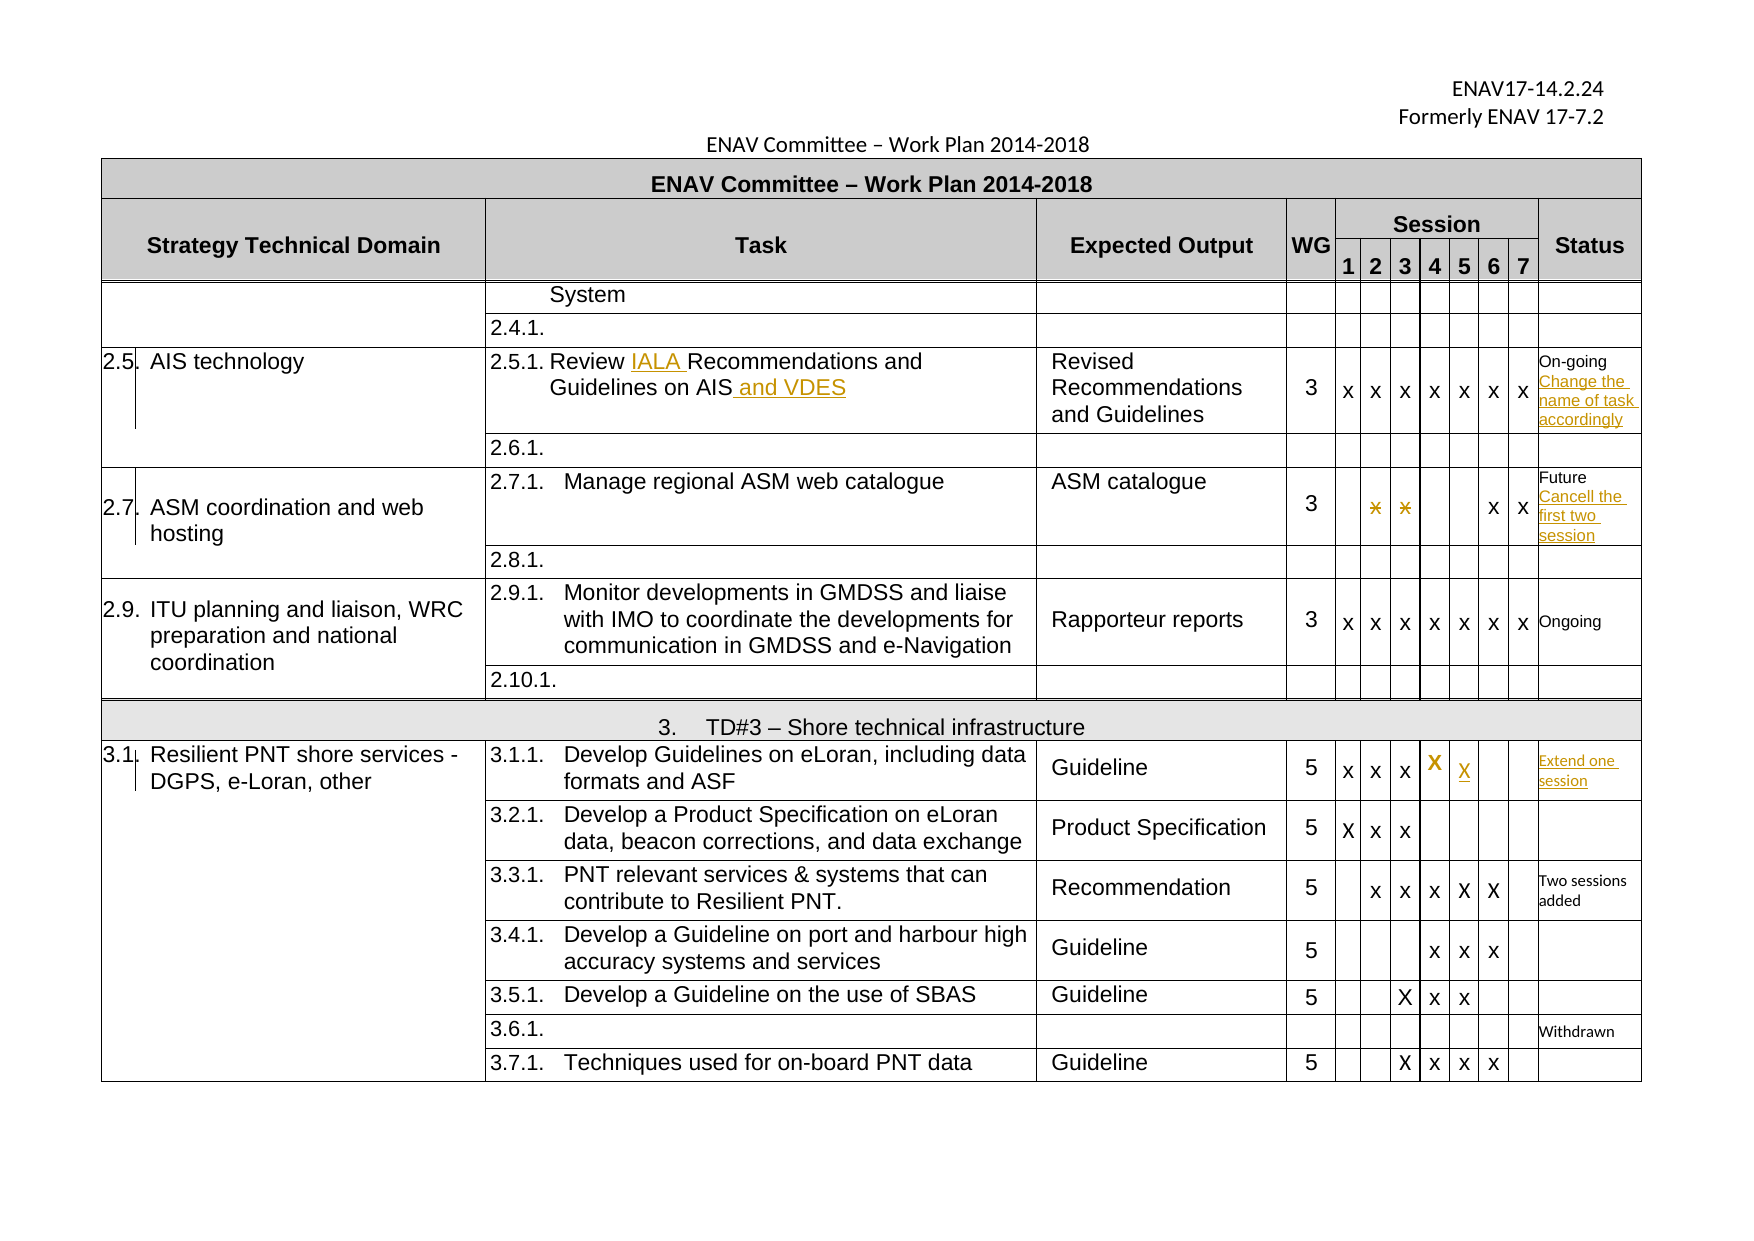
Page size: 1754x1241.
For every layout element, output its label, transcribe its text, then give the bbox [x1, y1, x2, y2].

table_cell [1361, 468, 1390, 544]
table_cell [486, 666, 1036, 698]
table_cell [1361, 921, 1390, 980]
table_cell x [1361, 861, 1390, 920]
table_cell [1509, 921, 1538, 980]
table_cell [1287, 1015, 1335, 1047]
table_cell 5 [1287, 861, 1335, 920]
table_cell [1450, 666, 1478, 698]
table_cell 3 [1287, 348, 1335, 433]
table_cell [1361, 1015, 1390, 1047]
table_cell x [1336, 579, 1360, 664]
table_cell x [1421, 861, 1449, 920]
table_cell x [1450, 921, 1478, 980]
table_cell [1421, 666, 1449, 698]
table_cell PNT relevant services & systems that can contribute to Resilient PNT. [486, 861, 1036, 920]
table_cell [1509, 546, 1538, 578]
table_cell [1479, 546, 1508, 578]
table_cell [1336, 314, 1360, 347]
table_cell [1479, 981, 1508, 1014]
table_cell ASM coordination and web hosting [102, 468, 485, 578]
table_cell 5 [1287, 801, 1335, 860]
table_cell 5 [1287, 741, 1335, 800]
table_cell [1287, 434, 1335, 467]
table_cell 3 [1391, 239, 1419, 279]
table_cell 3 [1287, 468, 1335, 544]
table_cell [1421, 314, 1449, 347]
table_cell [1391, 921, 1419, 980]
table_cell [1287, 666, 1335, 698]
table_cell [1391, 314, 1419, 347]
table_cell [1421, 468, 1449, 544]
table_header ENAV Committee – Work Plan 2014-2018 [102, 159, 1641, 198]
table_cell [1509, 1049, 1538, 1081]
table_cell Withdrawn [1539, 1015, 1641, 1047]
table_cell Task [486, 199, 1036, 279]
table_cell [1336, 468, 1360, 544]
table_cell [1336, 283, 1360, 313]
table_cell 5 [1287, 1049, 1335, 1081]
table_cell X [1391, 981, 1419, 1014]
table_cell Two sessions added [1539, 861, 1641, 920]
table_cell [1509, 283, 1538, 313]
table_cell x [1479, 921, 1508, 980]
table_cell Develop Guidelines on eLoran, including data formats and ASF [486, 741, 1036, 800]
table_cell [1509, 434, 1538, 467]
table_cell [1479, 434, 1508, 467]
table_cell [1509, 981, 1538, 1014]
table_cell X [1479, 861, 1508, 920]
table_cell [1391, 666, 1419, 698]
table_cell x [1479, 468, 1508, 544]
table_cell x [1361, 283, 1390, 313]
table_cell Guideline [1037, 741, 1286, 800]
table_cell [486, 1015, 1036, 1047]
table_cell [1450, 1015, 1478, 1047]
table_cell Ongoing [1539, 579, 1641, 664]
table_cell [1539, 921, 1641, 980]
table_cell [1421, 434, 1449, 467]
table_cell Develop a Guideline on the use of SBAS [486, 981, 1036, 1014]
table_cell [1361, 981, 1390, 1014]
table_cell x [1479, 1049, 1508, 1081]
table_cell x [1450, 579, 1478, 664]
table_cell [1479, 314, 1508, 347]
table_cell Workshop [1037, 283, 1286, 313]
table_cell [486, 314, 1036, 347]
table_cell Strategy Technical Domain [102, 199, 485, 279]
table_cell Rapporteur reports [1037, 579, 1286, 664]
table_cell X [1450, 861, 1478, 920]
table_cell 3 [1287, 579, 1335, 664]
table_cell x [1391, 579, 1419, 664]
table_cell x [1391, 741, 1419, 800]
table_cell [1539, 283, 1641, 313]
table_cell [1509, 314, 1538, 347]
table_cell [1539, 981, 1641, 1014]
table_cell [1336, 861, 1360, 920]
table_cell x [1421, 579, 1449, 664]
table_cell x [1421, 348, 1449, 433]
table_cell x [1391, 801, 1419, 860]
table_cell Status [1539, 199, 1641, 279]
table_cell x [1336, 741, 1360, 800]
table_cell [1509, 801, 1538, 860]
table_cell [1037, 666, 1286, 698]
table_cell AIS technology [102, 348, 485, 467]
table_cell [1450, 468, 1478, 544]
table_cell [1539, 801, 1641, 860]
table_cell [1539, 741, 1641, 800]
table_cell [1336, 666, 1360, 698]
table_cell On-going [1539, 348, 1641, 433]
table_cell [1037, 1015, 1286, 1047]
table_cell Develop a Guideline on port and harbour high accuracy systems and services [486, 921, 1036, 980]
table_cell x [1421, 1049, 1449, 1081]
table_cell [1287, 546, 1335, 578]
table_cell x [1391, 283, 1419, 313]
table_cell [1336, 1015, 1360, 1047]
table_cell [1336, 434, 1360, 467]
table_cell [1479, 801, 1508, 860]
table_cell x [1421, 283, 1449, 313]
table_cell x [1421, 921, 1449, 980]
table_cell [1539, 314, 1641, 347]
table_cell [1361, 1049, 1390, 1081]
table_cell [1539, 1049, 1641, 1081]
table_cell [1336, 1049, 1360, 1081]
table_cell 4 [1421, 239, 1449, 279]
table_cell [1336, 921, 1360, 980]
table_cell 3 [1287, 283, 1335, 313]
table_cell X [1336, 801, 1360, 860]
table_cell Revised Recommendations and Guidelines [1037, 348, 1286, 433]
table_cell x [1361, 801, 1390, 860]
table_cell 5 [1450, 239, 1478, 279]
table_cell x [1509, 348, 1538, 433]
table_cell X [1421, 741, 1449, 800]
table_cell [1037, 314, 1286, 347]
table_cell [1509, 1015, 1538, 1047]
table_cell [1450, 314, 1478, 347]
table_cell Guideline [1037, 1049, 1286, 1081]
table_cell Monitor developments in GMDSS and liaise with IMO to coordinate the developments for communication in GMDSS and e-Navigation [486, 579, 1036, 664]
table_cell [1479, 1015, 1508, 1047]
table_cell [486, 283, 1036, 313]
table_cell Session [1336, 199, 1538, 238]
table_cell x [1450, 348, 1478, 433]
table_cell [1509, 741, 1538, 800]
table_cell [1391, 1015, 1419, 1047]
table_cell Resilient PNT shore services - DGPS, e-Loran, other [102, 741, 485, 1081]
table_cell [1450, 283, 1478, 313]
table_cell x [1361, 579, 1390, 664]
table_cell [1450, 434, 1478, 467]
table_cell ITU planning and liaison, WRC preparation and national coordination [102, 579, 485, 698]
table_cell [1336, 981, 1360, 1014]
table_cell WG [1287, 199, 1335, 279]
table_cell [1450, 741, 1478, 800]
table_cell x [1336, 348, 1360, 433]
table_cell [486, 546, 1036, 578]
table_cell x [1479, 579, 1508, 664]
table_cell [1421, 801, 1449, 860]
table_cell [1361, 434, 1390, 467]
table_cell Guideline [1037, 981, 1286, 1014]
table_cell [1037, 434, 1286, 467]
table_cell [1391, 468, 1419, 544]
table_cell x [1421, 981, 1449, 1014]
table_cell Recommendation [1037, 861, 1286, 920]
table_cell 7 [1509, 239, 1538, 279]
table_cell [1361, 546, 1390, 578]
table_cell ASM catalogue [1037, 468, 1286, 544]
table_cell Expected Output [1037, 199, 1286, 279]
table_cell [1421, 546, 1449, 578]
table_cell Develop a Product Specification on eLoran data, beacon corrections, and data exchange [486, 801, 1036, 860]
table_cell [1539, 546, 1641, 578]
table_cell Review Recommendations and Guidelines on AIS [486, 348, 1036, 433]
table_cell [1479, 741, 1508, 800]
table_cell [1509, 666, 1538, 698]
table_cell 2 [1361, 239, 1390, 279]
table_cell [1361, 314, 1390, 347]
table_cell [1336, 546, 1360, 578]
table_cell [1450, 546, 1478, 578]
table_cell 6 [1479, 239, 1508, 279]
table_cell Manage regional ASM web catalogue [486, 468, 1036, 544]
table_cell x [1361, 348, 1390, 433]
table_cell [1509, 861, 1538, 920]
table_cell Guideline [1037, 921, 1286, 980]
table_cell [486, 1049, 1036, 1081]
table_cell x [1361, 741, 1390, 800]
table_cell x [1509, 579, 1538, 664]
table_cell x [1450, 1049, 1478, 1081]
table_cell [1479, 666, 1508, 698]
table_cell X [1391, 1049, 1419, 1081]
table_cell TD#3 – Shore technical infrastructure [102, 701, 1641, 740]
table_cell 5 [1287, 981, 1335, 1014]
table_cell [1037, 546, 1286, 578]
table_cell [1391, 546, 1419, 578]
table_cell [1391, 434, 1419, 467]
table_cell x [1509, 468, 1538, 544]
table_cell [1539, 434, 1641, 467]
table_cell [1450, 801, 1478, 860]
table_cell 1 [1336, 239, 1360, 279]
table_cell [1479, 283, 1508, 313]
table_cell 5 [1287, 921, 1335, 980]
table_cell x [1479, 348, 1508, 433]
table_cell [1287, 314, 1335, 347]
table_cell x [1391, 348, 1419, 433]
table_cell x [1450, 981, 1478, 1014]
table_cell [1361, 666, 1390, 698]
table_cell Future [1539, 468, 1641, 544]
table_cell Product Specification [1037, 801, 1286, 860]
table_cell x [1391, 861, 1419, 920]
table_cell [486, 434, 1036, 467]
table_cell [1539, 666, 1641, 698]
table_cell [1421, 1015, 1449, 1047]
